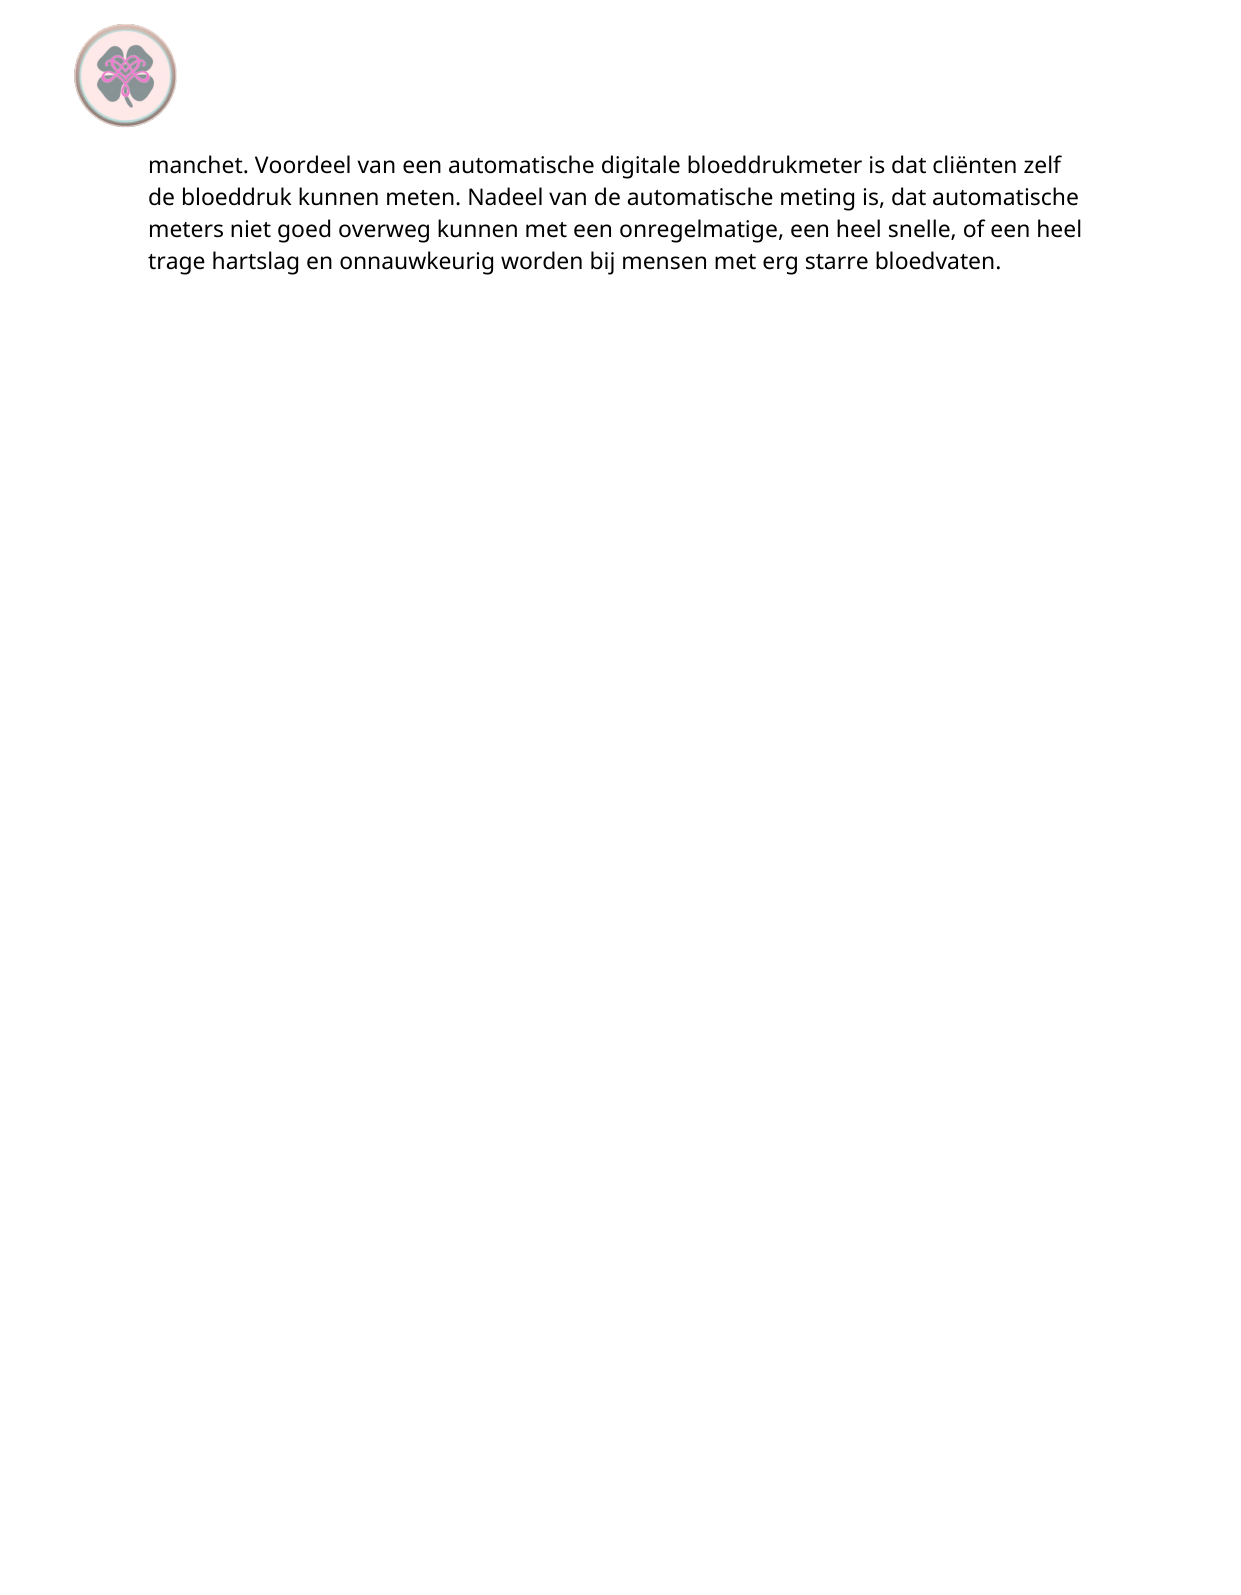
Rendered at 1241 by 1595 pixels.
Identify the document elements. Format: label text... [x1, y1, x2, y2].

picture [55, 0, 194, 134]
